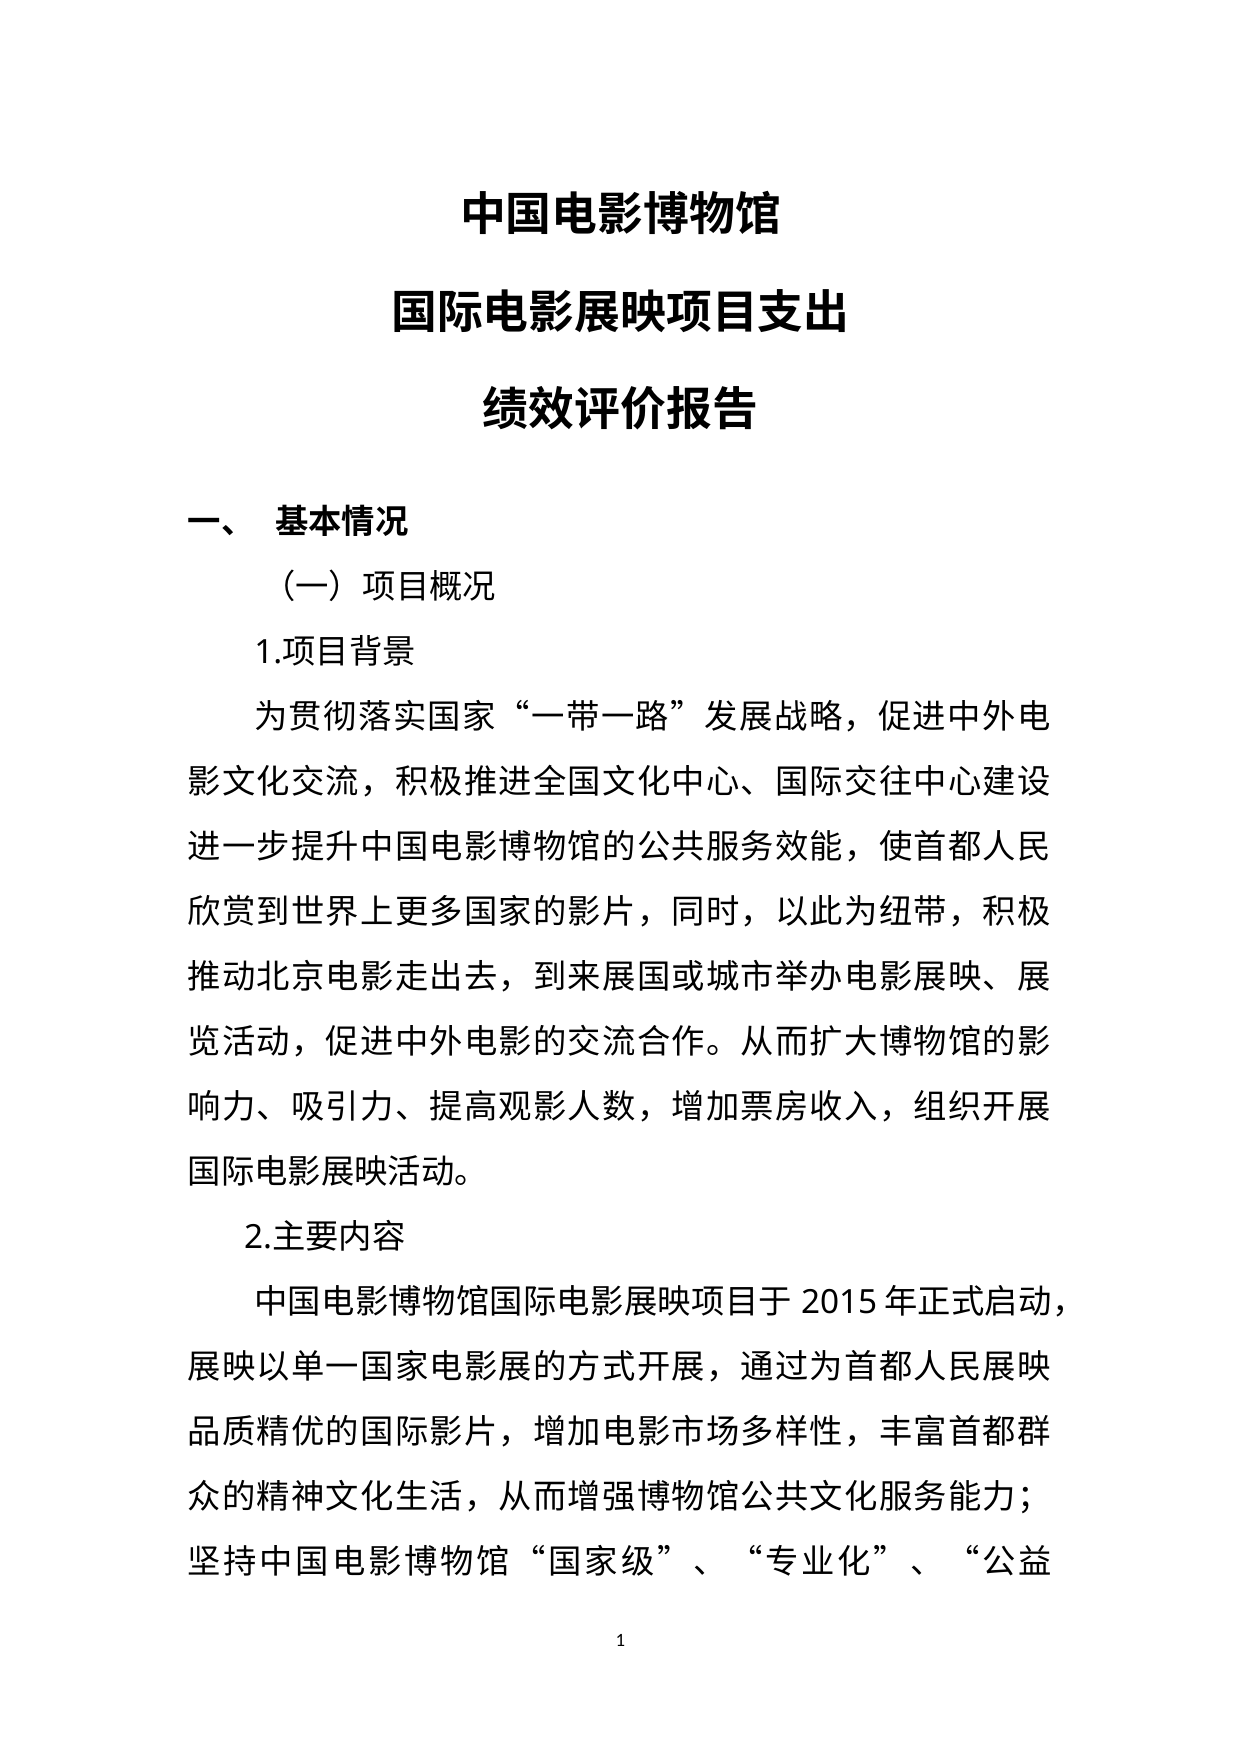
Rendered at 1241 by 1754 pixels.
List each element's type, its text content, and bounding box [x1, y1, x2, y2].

list 项目概况 [262, 552, 1053, 617]
text 1.项目背景 [187, 617, 1053, 682]
text 国际电影展映项目支出 [187, 259, 1053, 357]
text 中国电影博物馆 [187, 162, 1053, 259]
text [187, 1267, 1053, 1592]
text 2.主要内容 [187, 1202, 1053, 1267]
text 为贯彻落实国家“一带一路”发展战略，促进中外电影文化交流，积极推进全国文化中心、国际交往中心建设，进一步提升中国电影博物馆的公共服务效能，使首都人民欣赏到世界上更多国家的影片，同时，以此为纽带，积极推动北京电影走出去，到来展国或城市举办电影展映、展览活动，促进中外电影的交流合作。从而扩大博物馆的影响力、吸引力、提高观影人数，增加票房收入，组织开展国际电影展映活动。 [187, 682, 1053, 1202]
list 基本情况 [187, 487, 1053, 552]
text 绩效评价报告 [187, 357, 1053, 454]
